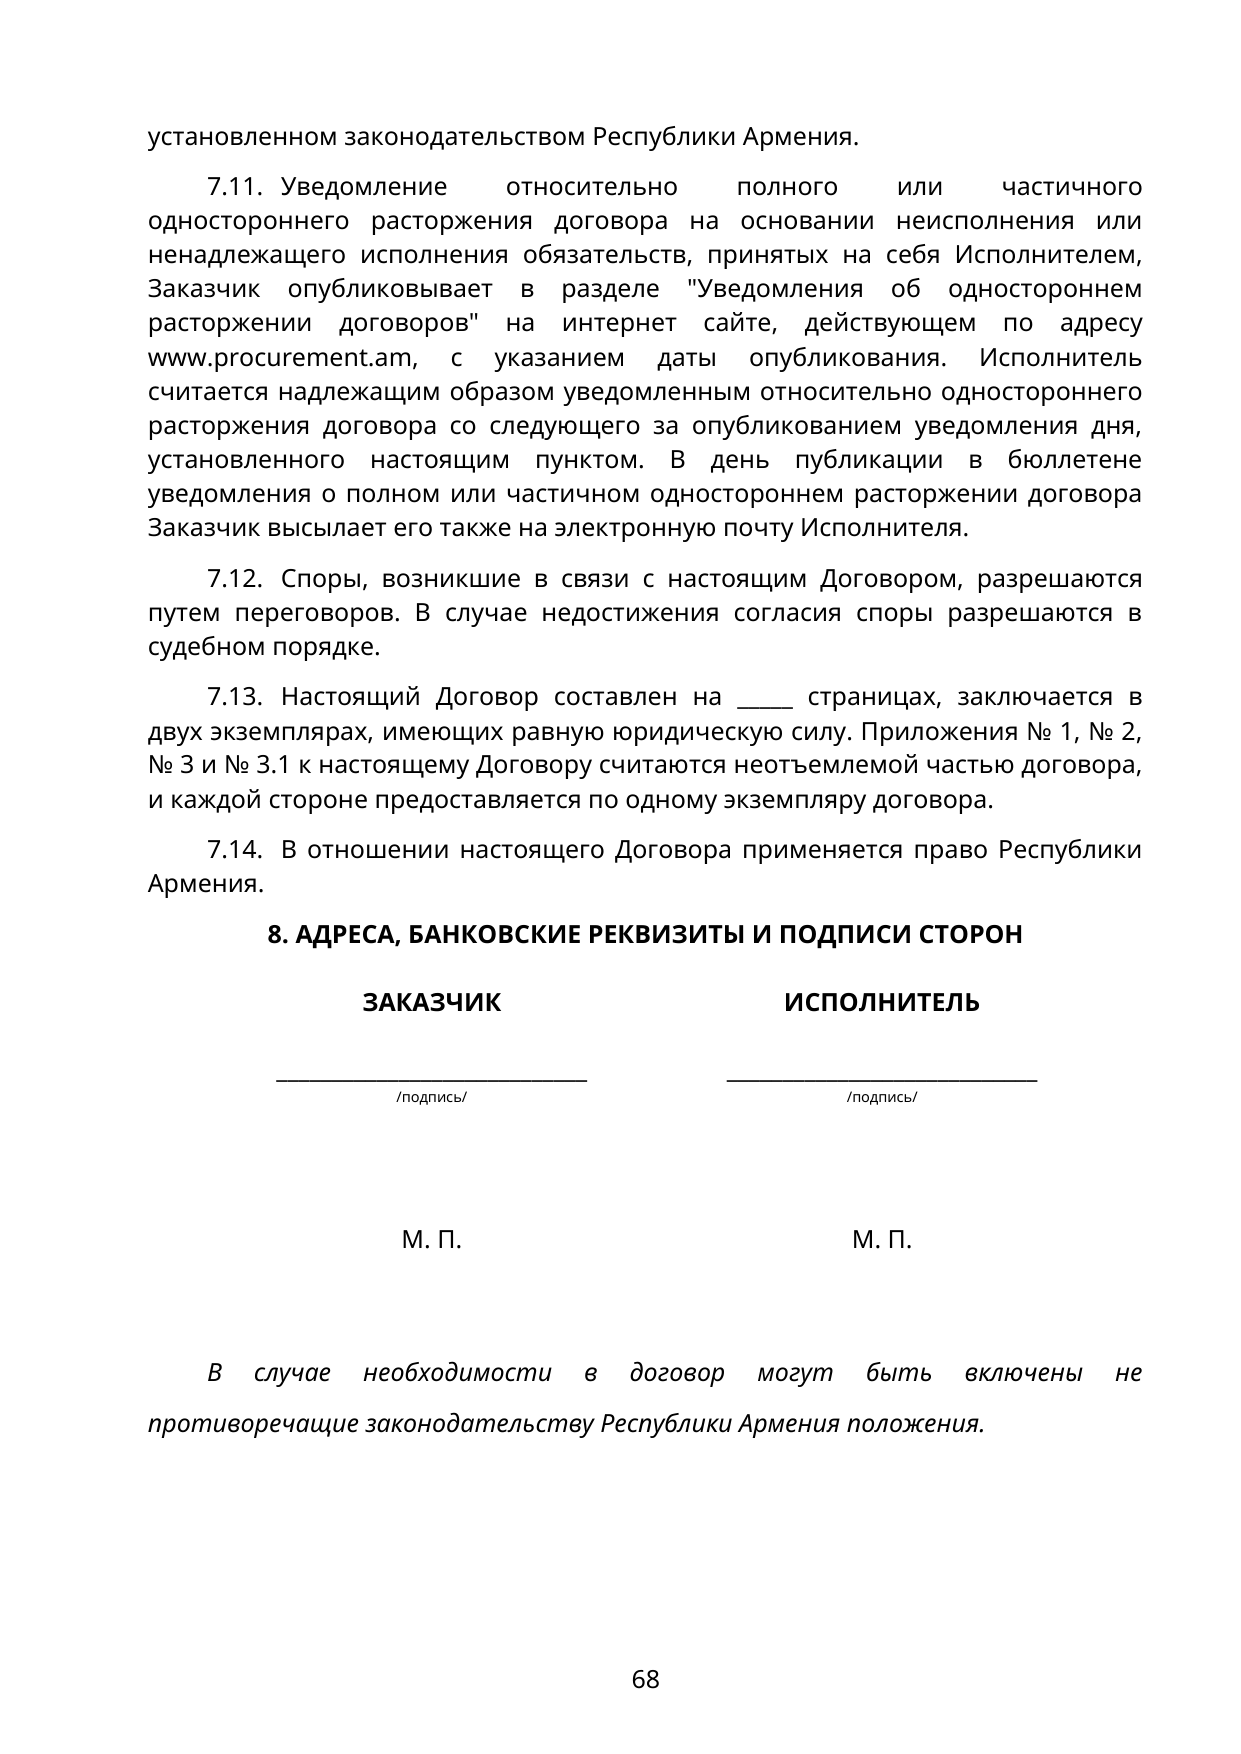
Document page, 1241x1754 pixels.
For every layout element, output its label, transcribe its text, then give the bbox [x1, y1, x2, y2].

text 7.11. Уведомление относительно полного или частичного одностороннего расторжения договора на основании неисполнения или ненадлежащего исполнения обязательств, принятых на себя Исполнителем, Заказчик опубликовывает в разделе "Уведомления об одностороннем расторжении договоров" на интернет сайте, действующем по адресу www.procurement.am, с указанием даты опубликования. Исполнитель считается надлежащим образом уведомленным относительно одностороннего расторжения договора со следующего за опубликованием уведомления дня, установленного настоящим пунктом. В день публикации в бюллетене уведомления о полном или частичном одностороннем расторжении договора Заказчик высылает его также на электронную почту Исполнителя. [148, 169, 1144, 543]
table_header ИСПОЛНИТЕЛЬ ____________________________ /подпись/ М. П. [668, 985, 1096, 1287]
text 7.13. Настоящий Договор составлен на _____ страницах, заключается в двух экземплярах, имеющих равную юридическую силу. Приложения № 1, № 2, № 3 и № 3.1 к настоящему Договору считаются неотъемлемой частью договора, и каждой стороне предоставляется по одному экземпляру договора. [148, 679, 1144, 815]
table_header ЗАКАЗЧИК ____________________________ /подпись/ М. П. [195, 985, 668, 1287]
text В случае необходимости в договор могут быть включены не противоречащие законодательству Республики Армения положения. [148, 1354, 1144, 1439]
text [148, 118, 1144, 152]
text 7.12. Споры, возникшие в связи с настоящим Договором, разрешаются путем переговоров. В случае недостижения согласия споры разрешаются в судебном порядке. [148, 560, 1144, 662]
text 8. АДРЕСА, БАНКОВСКИЕ РЕКВИЗИТЫ И ПОДПИСИ СТОРОН [148, 917, 1144, 951]
text 7.14. В отношении настоящего Договора применяется право Республики Армения. [148, 832, 1144, 900]
